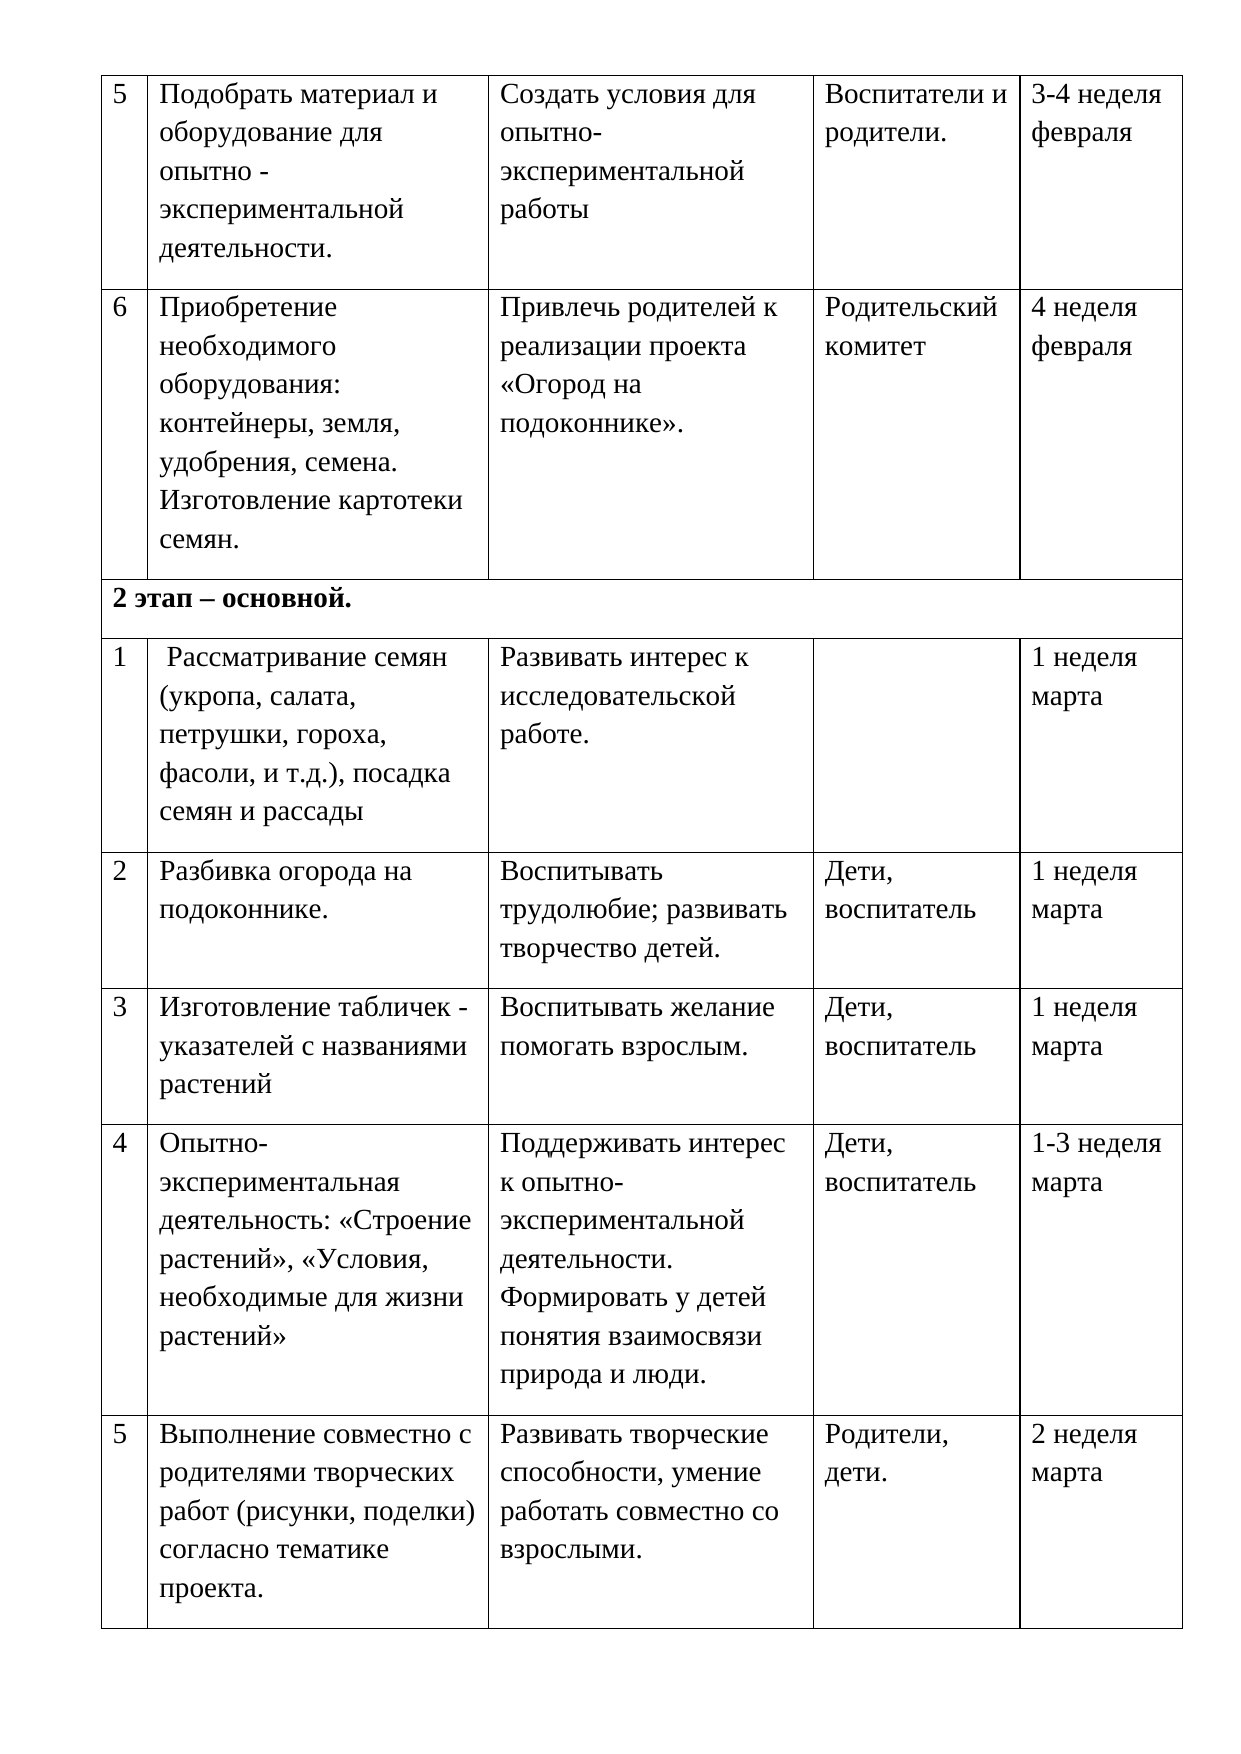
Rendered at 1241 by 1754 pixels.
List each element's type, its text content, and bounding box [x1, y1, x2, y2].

table_cell Дети, воспитатель [814, 853, 1019, 988]
table_cell Создать условия для опытно-экспериментальной работы [489, 76, 813, 288]
table_cell 4 [102, 1125, 147, 1415]
table_cell Дети, воспитатель [814, 1125, 1019, 1415]
table_cell 1 неделя марта [1021, 639, 1182, 852]
table_cell 1 [102, 639, 147, 852]
table_cell Родители, дети. [814, 1416, 1019, 1628]
table_cell Поддерживать интерес к опытно-экспериментальной деятельности. Формировать у детей понятия взаимосвязи природа и люди. [489, 1125, 813, 1415]
table_cell Воспитывать трудолюбие; развивать творчество детей. [489, 853, 813, 988]
table_cell Изготовление табличек -указателей с названиями растений [148, 989, 488, 1124]
table_cell 6 [102, 290, 147, 579]
table_cell Опытно-экспериментальная деятельность: «Строение растений», «Условия, необходимые для жизни растений» [148, 1125, 488, 1415]
table_cell Родительский комитет [814, 290, 1019, 579]
table_cell Воспитывать желание помогать взрослым. [489, 989, 813, 1124]
table_cell 5 [102, 76, 147, 288]
table_cell Развивать интерес к исследовательской работе. [489, 639, 813, 852]
table_cell 1 неделя марта [1021, 853, 1182, 988]
table_cell 2 неделя марта [1021, 1416, 1182, 1628]
table_cell 2 [102, 853, 147, 988]
table_cell Разбивка огорода на подоконнике. [148, 853, 488, 988]
table_cell Рассматривание семян (укропа, салата, петрушки, гороха, фасоли, и т.д.), посадка семян и рассады [148, 639, 488, 852]
table_cell Развивать творческие способности, умение работать совместно со взрослыми. [489, 1416, 813, 1628]
table_cell 2 этап – основной. [102, 580, 1182, 638]
table_cell Выполнение совместно с родителями творческих работ (рисунки, поделки) согласно тематике проекта. [148, 1416, 488, 1628]
table_cell 4 неделя февраля [1021, 290, 1182, 579]
table_cell 3-4 неделя февраля [1021, 76, 1182, 288]
table_cell [814, 639, 1019, 852]
table_cell Дети, воспитатель [814, 989, 1019, 1124]
table_cell Приобретение необходимого оборудования: контейнеры, земля, удобрения, семена. Изготовление картотеки семян. [148, 290, 488, 579]
table_cell 3 [102, 989, 147, 1124]
table_cell 1-3 неделя марта [1021, 1125, 1182, 1415]
table_cell Подобрать материал и оборудование для опытно - экспериментальной деятельности. [148, 76, 488, 288]
table_cell Привлечь родителей к реализации проекта «Огород на подоконнике». [489, 290, 813, 579]
table_cell 1 неделя марта [1021, 989, 1182, 1124]
table_cell 5 [102, 1416, 147, 1628]
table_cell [814, 76, 1019, 288]
